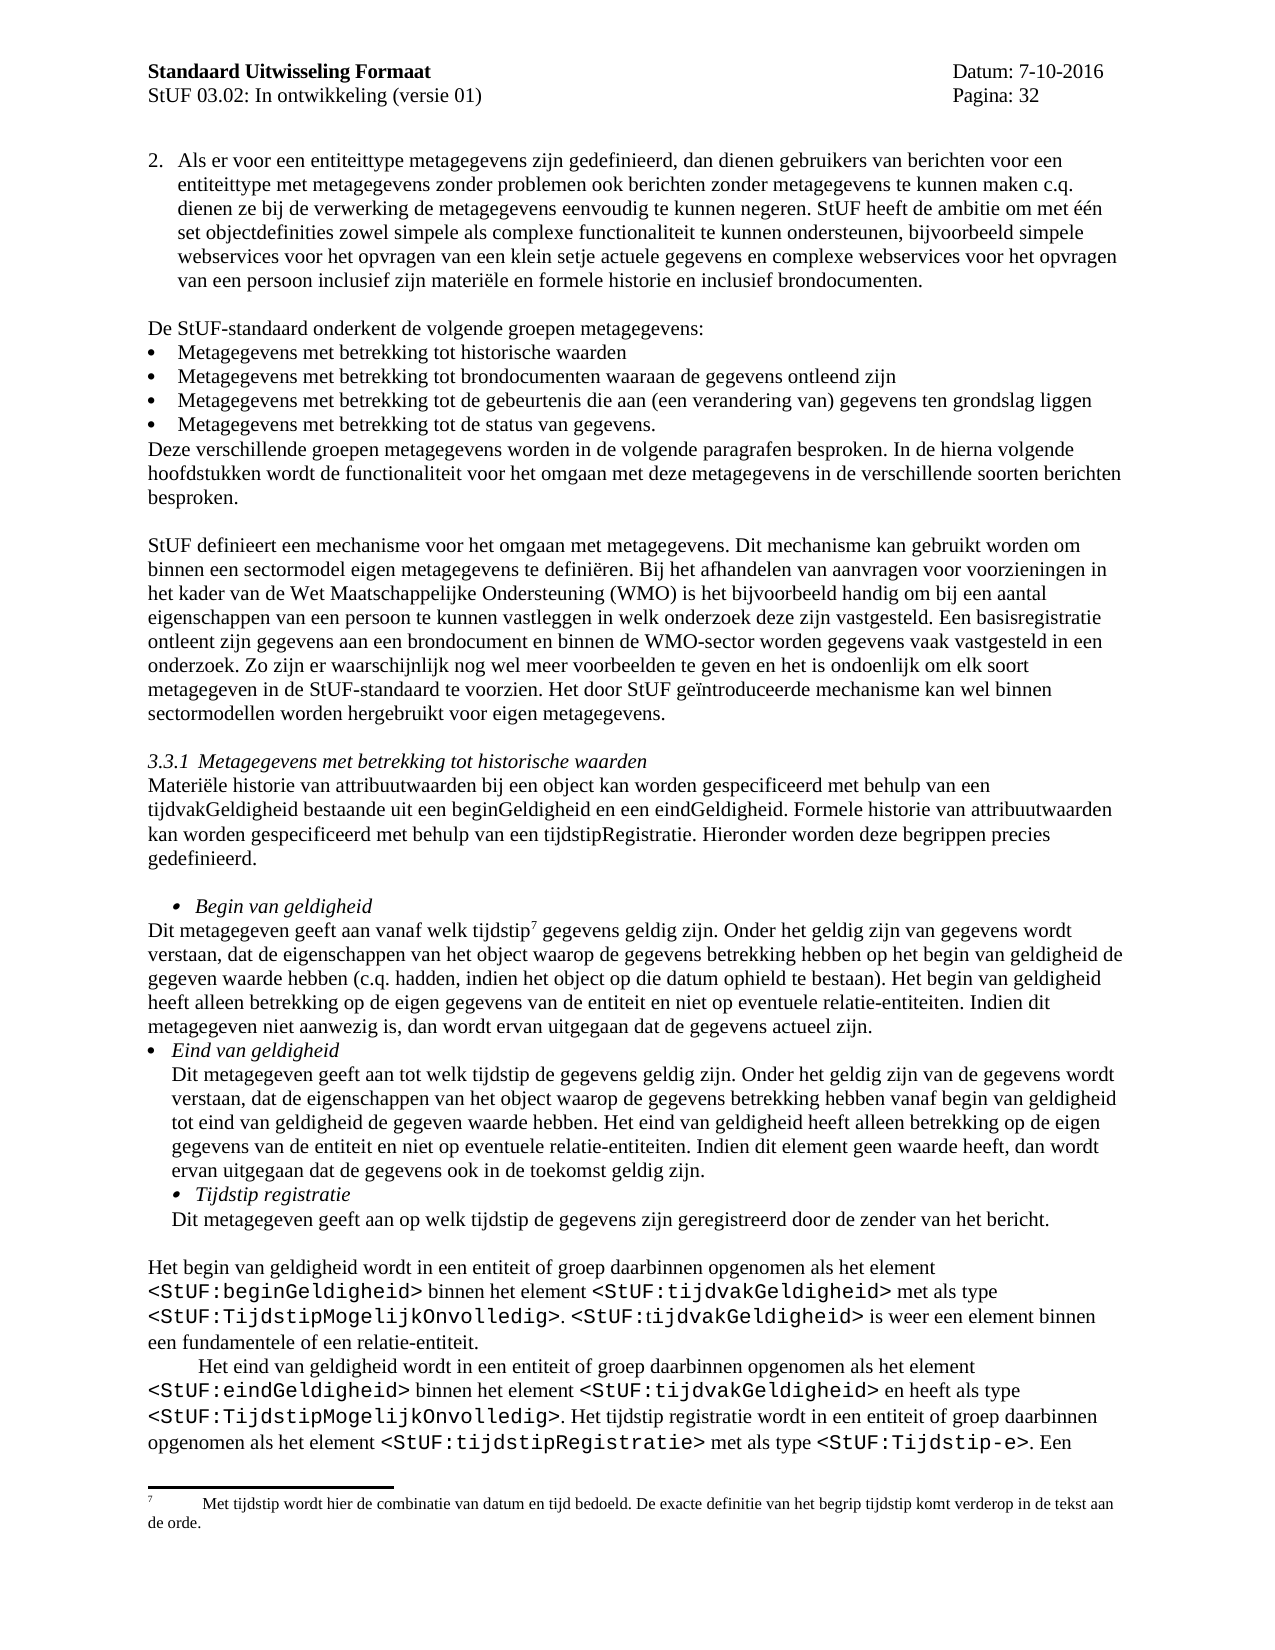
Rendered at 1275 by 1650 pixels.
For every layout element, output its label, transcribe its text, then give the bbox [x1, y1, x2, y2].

text StUF definieert een mechanisme voor het omgaan met metagegevens. Dit mechanisme kan gebruikt worden om binnen een sectormodel eigen metagegevens te definiëren. Bij het afhandelen van aanvragen voor voorzieningen in het kader van de Wet Maatschappelijke Ondersteuning (WMO) is het bijvoorbeeld handig om bij een aantal eigenschappen van een persoon te kunnen vastleggen in welk onderzoek deze zijn vastgesteld. Een basisregistratie ontleent zijn gegevens aan een brondocument en binnen de WMO-sector worden gegevens vaak vastgesteld in een onderzoek. Zo zijn er waarschijnlijk nog wel meer voorbeelden te geven en het is ondoenlijk om elk soort metagegeven in de StUF-standaard te voorzien. Het door StUF geïntroduceerde mechanisme kan wel binnen sectormodellen worden hergebruikt voor eigen metagegevens. [148, 533, 1127, 725]
text Deze verschillende groepen metagegevens worden in de volgende paragrafen besproken. In de hierna volgende hoofdstukken wordt de functionaliteit voor het omgaan met deze metagegevens in de verschillende soorten berichten besproken. [148, 436, 1127, 509]
list Als er voor een entiteittype metagegevens zijn gedefinieerd, dan dienen gebruikers van berichten voor een entiteittype met metagegevens zonder problemen ook berichten zonder metagegevens te kunnen maken c.q. dienen ze bij de verwerking de metagegevens eenvoudig te kunnen negeren. StUF heeft de ambitie om met één set objectdefinities zowel simpele als complexe functionaliteit te kunnen ondersteunen, bijvoorbeeld simpele webservices voor het opvragen van een klein setje actuele gegevens en complexe webservices voor het opvragen van een persoon inclusief zijn materiële en formele historie en inclusief brondocumenten. [148, 148, 1127, 292]
text De StUF-standaard onderkent de volgende groepen metagegevens: [148, 316, 1127, 340]
subtitle Metagegevens met betrekking tot historische waarden [148, 749, 1127, 773]
text Het begin van geldigheid wordt in een entiteit of groep daarbinnen opgenomen als het element <StUF:beginGeldigheid> binnen het element <StUF:tijdvakGeldigheid> met als type <StUF:TijdstipMogelijkOnvolledig>. <StUF:tijdvakGeldigheid> is weer een element binnen een fundamentele of een relatie-entiteit. [148, 1254, 1127, 1354]
list Metagegevens met betrekking tot de gebeurtenis die aan (een verandering van) gegevens ten grondslag liggen [148, 388, 1127, 412]
list Metagegevens met betrekking tot brondocumenten waaraan de gegevens ontleend zijn [148, 364, 1127, 388]
list Dit metagegeven geeft aan vanaf welk tijdstip gegevens geldig zijn. Onder het geldig zijn van gegevens wordt verstaan, dat de eigenschappen van het object waarop de gegevens betrekking hebben op het begin van geldigheid de gegeven waarde hebben (c.q. hadden, indien het object op die datum ophield te bestaan). Het begin van geldigheid heeft alleen betrekking op de eigen gegevens van de entiteit en niet op eventuele relatie-entiteiten. Indien dit metagegeven niet aanwezig is, dan wordt ervan uitgegaan dat de gegevens actueel zijn. [148, 918, 1127, 1038]
text Materiële historie van attribuutwaarden bij een object kan worden gespecificeerd met behulp van een tijdvakGeldigheid bestaande uit een beginGeldigheid en een eindGeldigheid. Formele historie van attribuutwaarden kan worden gespecificeerd met behulp van een tijdstipRegistratie. Hieronder worden deze begrippen precies gedefinieerd. [148, 773, 1127, 869]
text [148, 1354, 1127, 1455]
list Eind van geldigheid Dit metagegeven geeft aan tot welk tijdstip de gegevens geldig zijn. Onder het geldig zijn van de gegevens wordt verstaan, dat de eigenschappen van het object waarop de gegevens betrekking hebben vanaf begin van geldigheid tot eind van geldigheid de gegeven waarde hebben. Het eind van geldigheid heeft alleen betrekking op de eigen gegevens van de entiteit en niet op eventuele relatie-entiteiten. Indien dit element geen waarde heeft, dan wordt ervan uitgegaan dat de gegevens ook in de toekomst geldig zijn. [148, 1038, 1127, 1182]
list Tijdstip registratie [171, 1182, 1127, 1206]
list Dit metagegeven geeft aan op welk tijdstip de gegevens zijn geregistreerd door de zender van het bericht. [171, 1206, 1127, 1231]
list Begin van geldigheid [171, 894, 1127, 918]
list Metagegevens met betrekking tot de status van gegevens. [148, 412, 1127, 436]
list Metagegevens met betrekking tot historische waarden [148, 340, 1127, 364]
